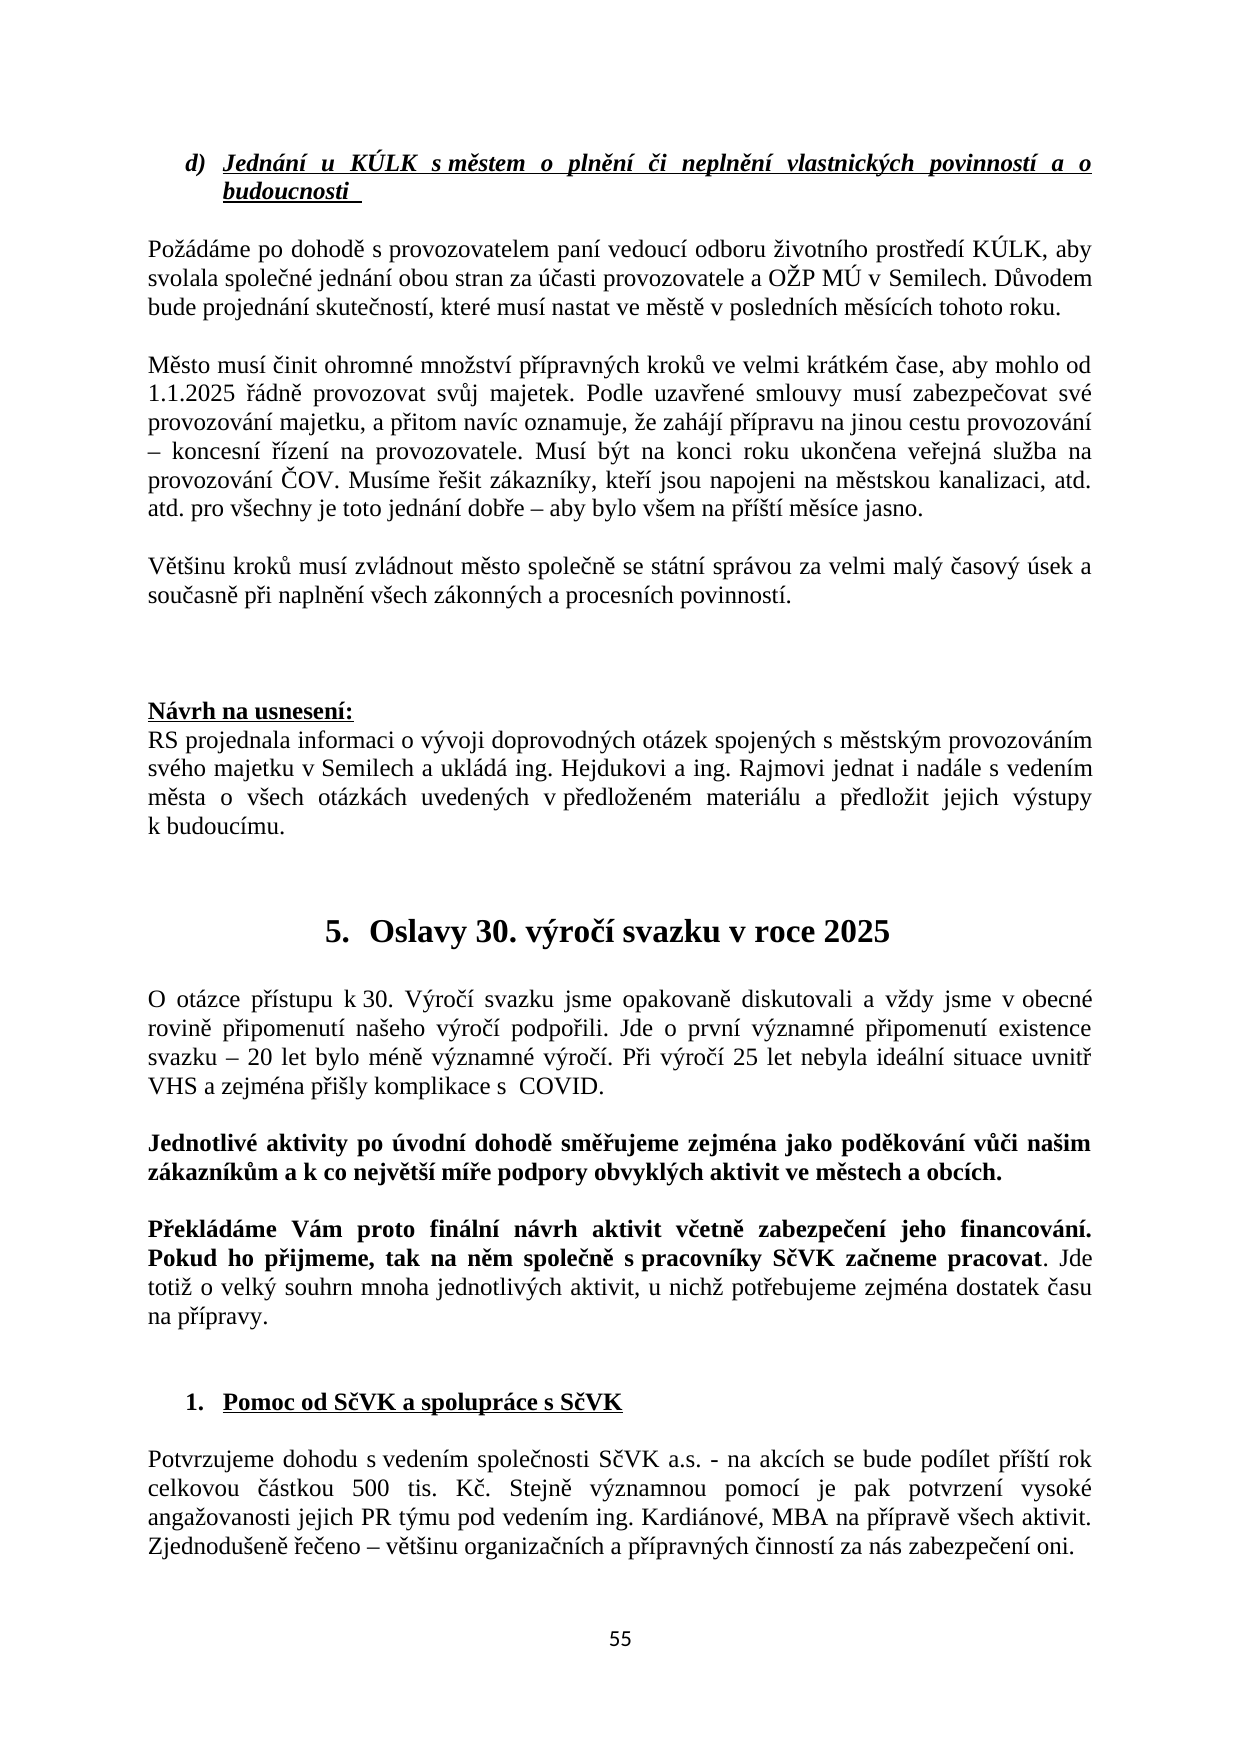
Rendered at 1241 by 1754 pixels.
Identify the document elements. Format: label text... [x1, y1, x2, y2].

text Návrh na usnesení: RS projednala informaci o vývoji doprovodných otázek spojených s městským provozováním svého majetku v Semilech a ukládá ing. Hejdukovi a ing. Rajmovi jednat i nadále s vedením města o všech otázkách uvedených v předloženém materiálu a předložit jejich výstupy k budoucímu. [148, 1014, 1093, 1158]
text Požádáme po dohodě s provozovatelem paní vedoucí odboru životního prostředí KÚLK, aby svolala společné jednání obou stran za účasti provozovatele a OŽP MÚ v Semilech. Důvodem bude projednání skutečností, které musí nastat ve městě v posledních měsících tohoto roku. [148, 552, 1093, 638]
text Většinu kroků musí zvládnout město společně se státní správou za velmi malý časový úsek a současně při naplnění všech zákonných a procesních povinností. [148, 869, 1093, 927]
text Město musí činit ohromné množství přípravných kroků ve velmi krátkém čase, aby mohlo od 1.1.2025 řádně provozovat svůj majetek. Podle uzavřené smlouvy musí zabezpečovat své provozování majetku, a přitom navíc oznamuje, že zahájí přípravu na jinou cestu provozování – koncesní řízení na provozovatele. Musí být na konci roku ukončena veřejná služba na provozování ČOV. Musíme řešit zákazníky, kteří jsou napojeni na městskou kanalizaci, atd. atd. pro všechny je toto jednání dobře – aby bylo všem na příští měsíce jasno. [148, 668, 1093, 840]
text O otázce přístupu k 30. Výročí svazku jsme opakovaně diskutovali a vždy jsme v obecné rovině připomenutí našeho výročí podpořili. Jde o první významné připomenutí existence svazku – 20 let bylo méně významné výročí. Při výročí 25 let nebyla ideální situace uvnitř VHS a zejména přišly komplikace s COVID. [148, 1302, 1093, 1417]
subtitle Oslavy 30. výročí svazku v roce 2025 [185, 1230, 1093, 1268]
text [148, 1532, 1093, 1590]
list Jednání u KÚLK s městem o plnění či neplnění vlastnických povinností a o budoucnosti [185, 466, 1093, 523]
text Nezbývá nám než věřit, že své činnosti na kanalizaci zabezpečí vedení města co nejpřirozeněji, nejjednodušeji a v souladu s platnou legislativou. [148, 148, 1093, 205]
text Jednotlivé aktivity po úvodní dohodě směřujeme zejména jako poděkování vůči našim zákazníkům a k co největší míře podpory obvyklých aktivit ve městech a obcích. [148, 1446, 1093, 1504]
text Slíbili jsme však vedení provozní společnosti, že jeho aktuální žádost samozřejmě projednáme na připraveném pracovním jednání s vedením města v září a předložíme výsledek jednání v rámci všech závěrů o budoucím vývoji opět na další jednání. [148, 234, 1093, 321]
